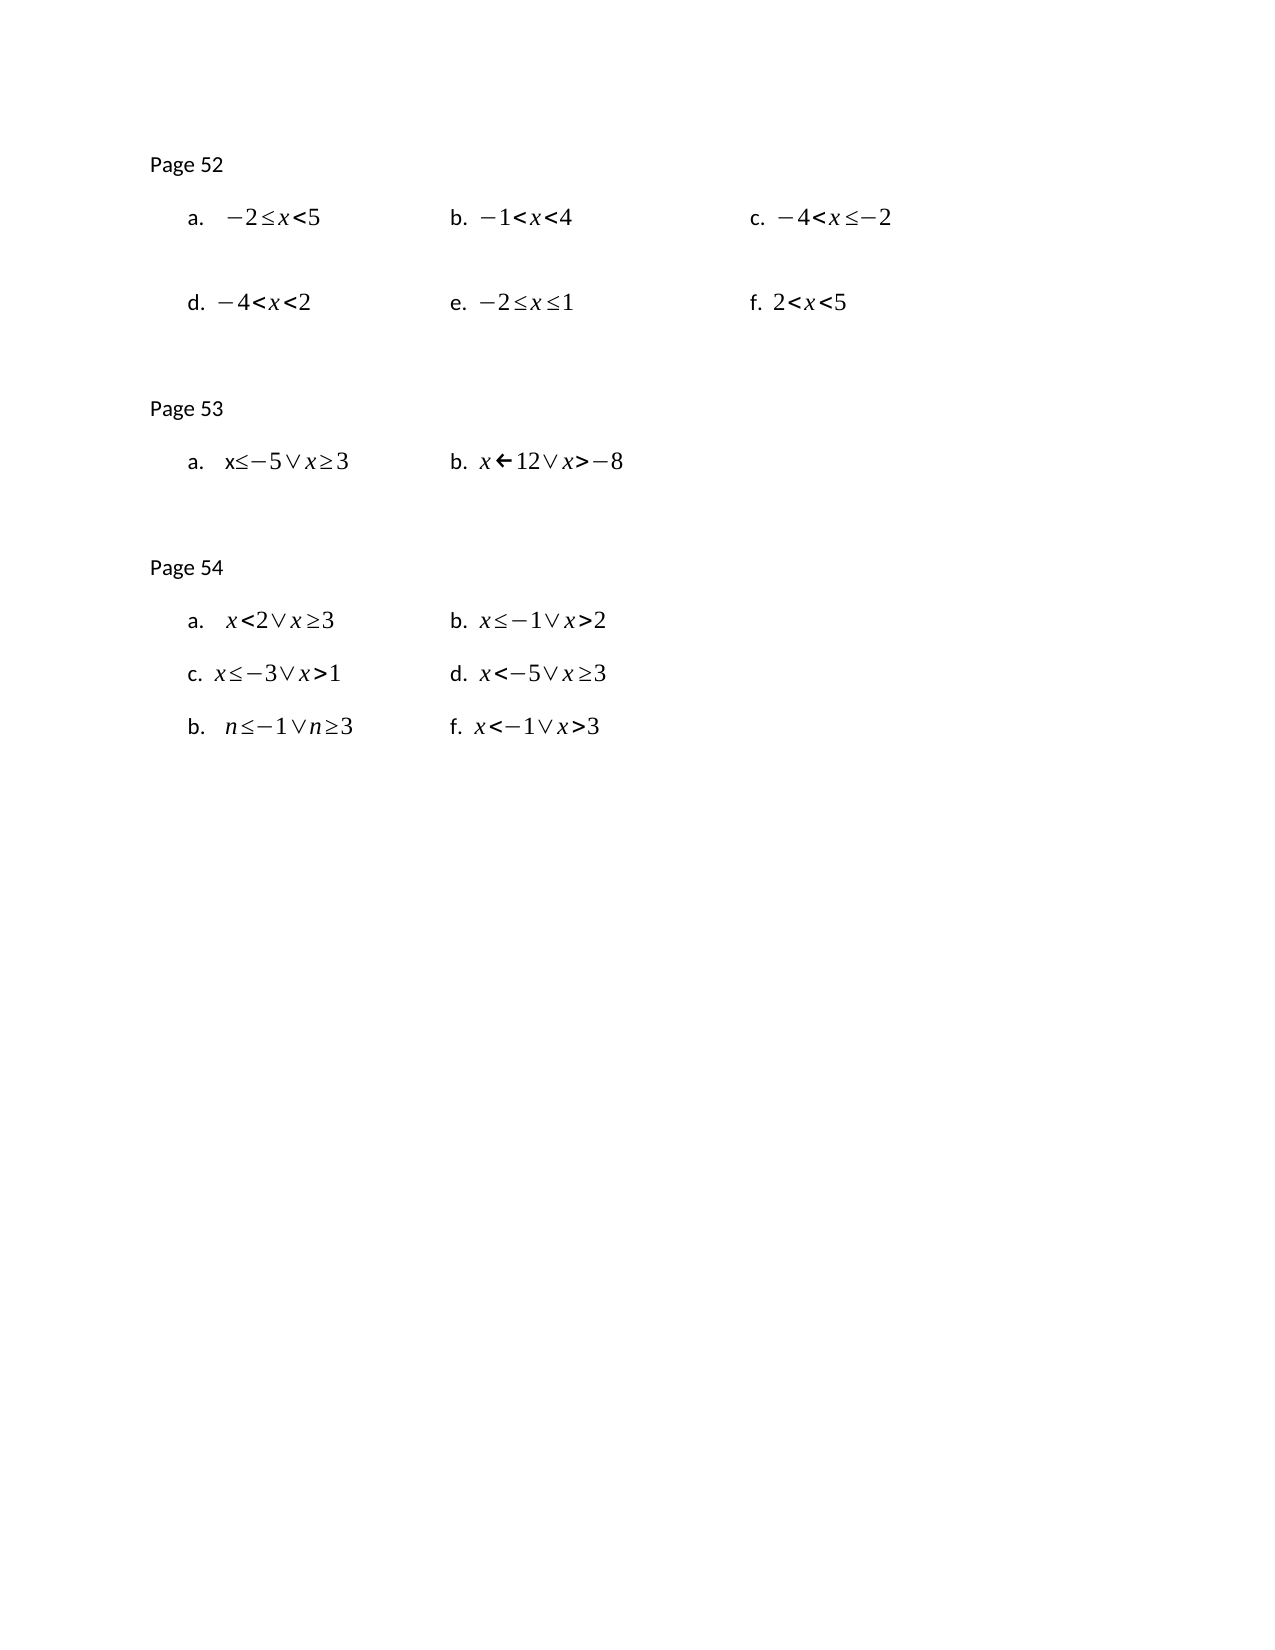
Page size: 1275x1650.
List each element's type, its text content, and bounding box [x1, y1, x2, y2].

text Page 54 [150, 553, 1125, 581]
text c. d. [187, 659, 1125, 687]
text d. e. f. [150, 288, 1125, 316]
list b. [187, 606, 1125, 634]
text Page 52 [150, 150, 1125, 178]
list b. c. [187, 203, 1125, 231]
list x b. [187, 447, 1125, 475]
text Page 53 [150, 394, 1125, 422]
list f. [187, 712, 1125, 740]
